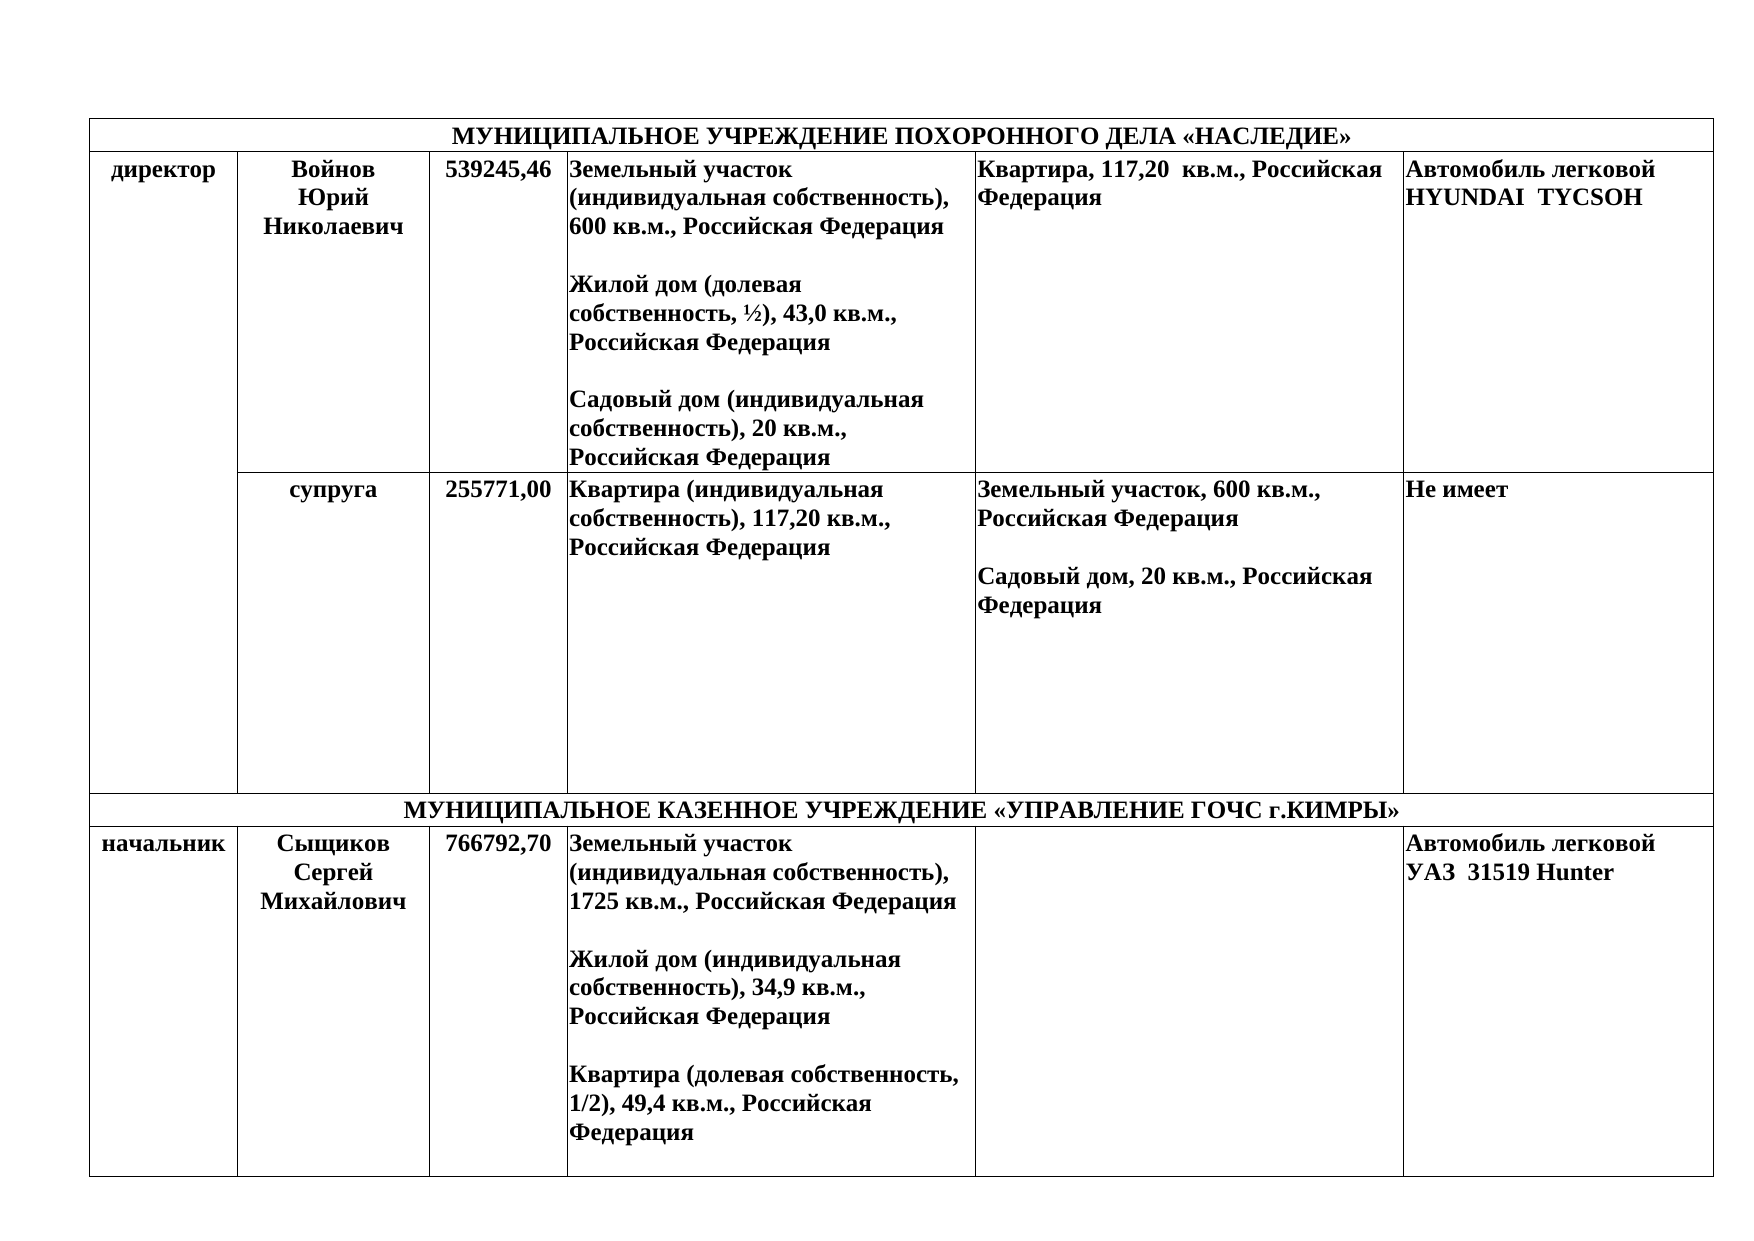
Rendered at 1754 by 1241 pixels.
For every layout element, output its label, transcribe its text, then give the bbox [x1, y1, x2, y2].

table_cell МУНИЦИПАЛЬНОЕ УЧРЕЖДЕНИЕ ПОХОРОННОГО ДЕЛА «НАСЛЕДИЕ» [90, 119, 1713, 151]
table_cell Квартира (индивидуальная собственность), 117,20 кв.м., Российская Федерация [568, 473, 975, 793]
table_cell супруга [238, 473, 429, 793]
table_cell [568, 827, 975, 1176]
table_cell начальник [90, 827, 237, 1176]
table_cell [976, 827, 1403, 1176]
table_cell Земельный участок, 600 кв.м., Российская Федерация Садовый дом, 20 кв.м., Российская Федерация [976, 473, 1403, 793]
table_cell Войнов Юрий Николаевич [238, 152, 429, 472]
table_cell 766792,70 [430, 827, 567, 1176]
table_cell 539245,46 [430, 152, 567, 472]
table_cell Квартира, 117,20 кв.м., Российская Федерация [976, 152, 1403, 472]
table_cell Земельный участок (индивидуальная собственность), 600 кв.м., Российская Федерация Жилой дом (долевая собственность, ½), 43,0 кв.м., Российская Федерация Садовый дом (индивидуальная собственность), 20 кв.м., Российская Федерация [568, 152, 975, 472]
table_cell директор [90, 152, 237, 793]
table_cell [238, 827, 429, 1176]
table_cell МУНИЦИПАЛЬНОЕ КАЗЕННОЕ УЧРЕЖДЕНИЕ «УПРАВЛЕНИЕ ГОЧС г.КИМРЫ» [90, 794, 1713, 826]
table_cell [1404, 827, 1713, 1176]
table_cell Не имеет [1404, 473, 1713, 793]
table_cell Автомобиль легковой HYUNDAI TYCSOH [1404, 152, 1713, 472]
table_cell 255771,00 [430, 473, 567, 793]
